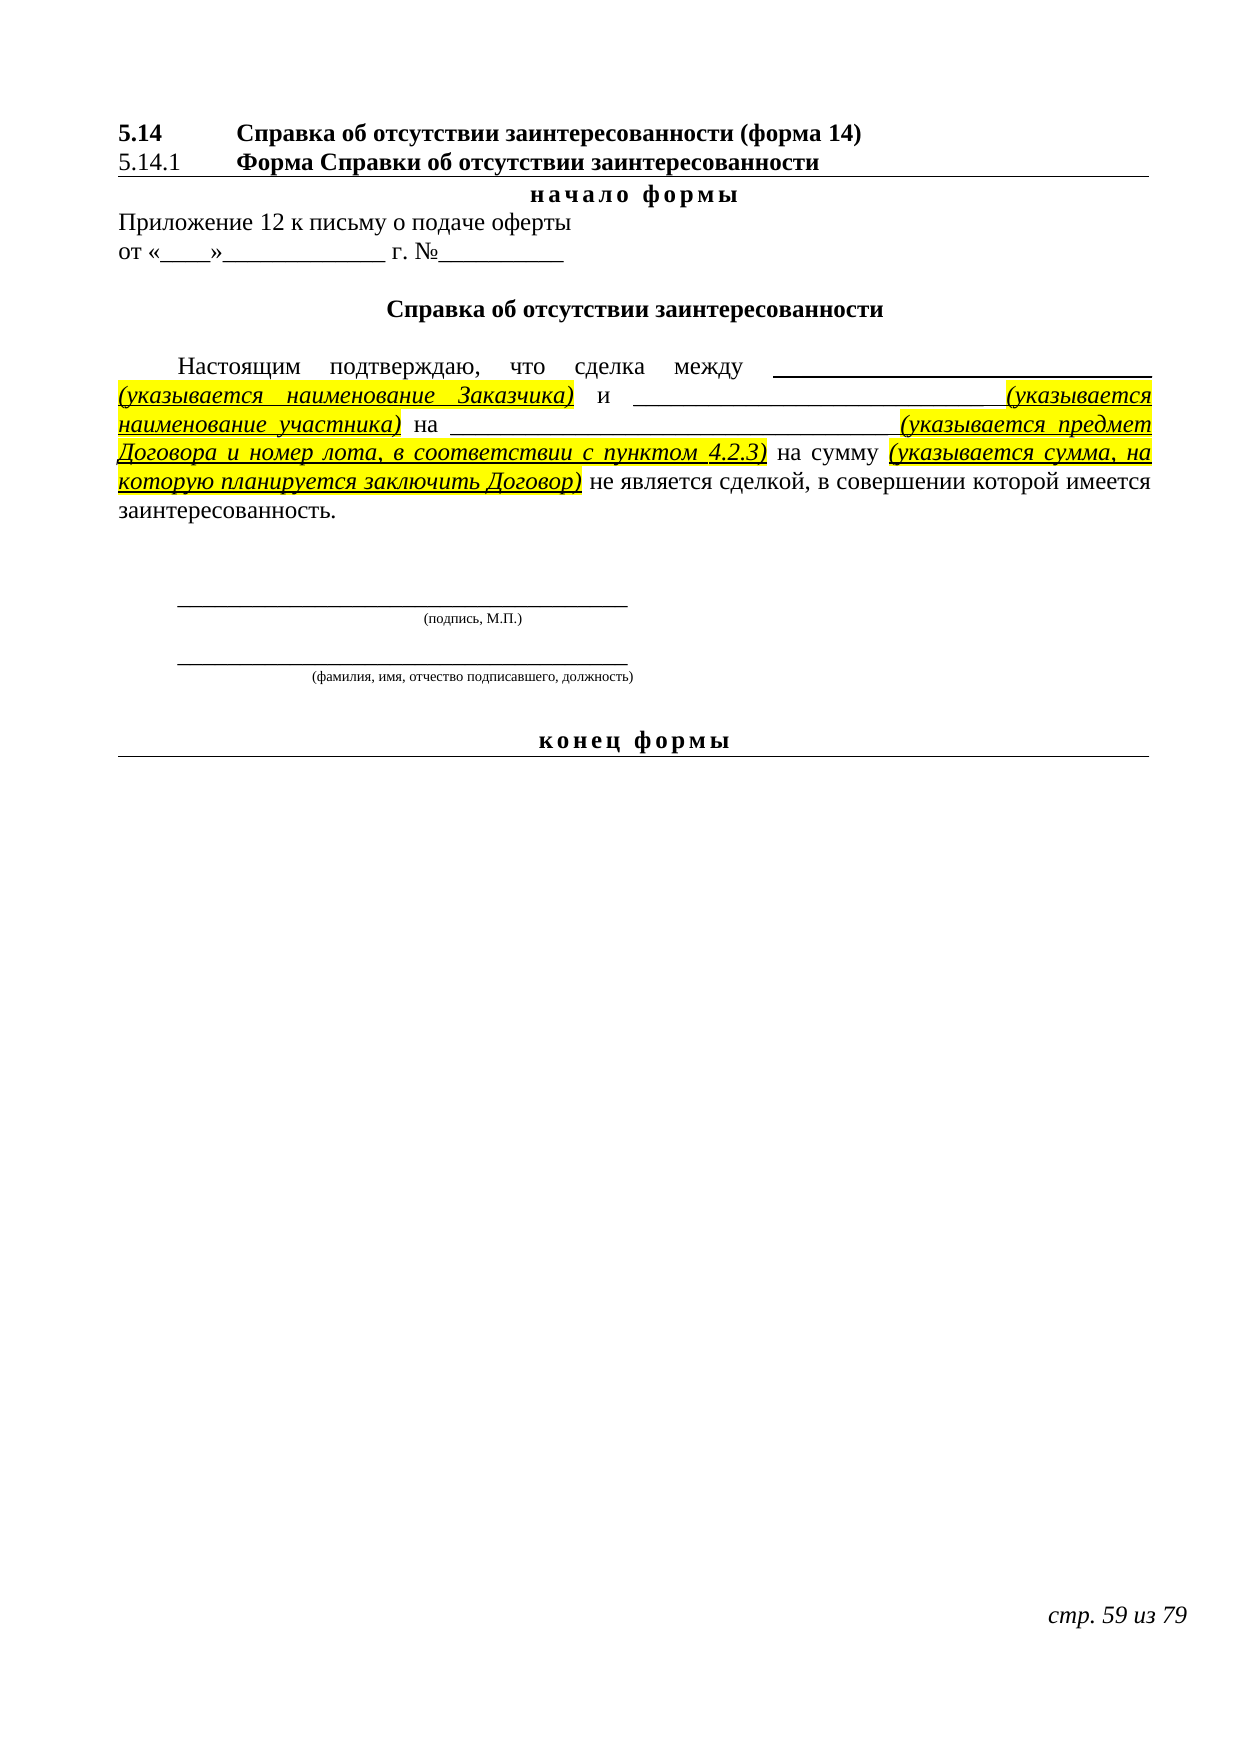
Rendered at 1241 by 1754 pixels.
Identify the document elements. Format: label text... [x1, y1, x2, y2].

text ____________________________________ [118, 581, 1152, 610]
text (подпись, М.П.) [118, 610, 768, 639]
text (фамилия, имя, отчество подписавшего, должность) [118, 667, 768, 696]
text начало формы [118, 177, 1149, 207]
text Настоящим подтверждаю, что сделка между ____________________________ (указывается наименование Заказчика) и ____________________________ (указывается наименование участника) на ___________________________________ (указывается предмет Договора и номер лота, в соответствии с пунктом 4.2.3) на сумму (указывается сумма, на которую планируется заключить Договор) не является сделкой, в совершении которой имеется заинтересованность. [118, 351, 1152, 524]
text Справка об отсутствии заинтересованности [118, 294, 1152, 322]
list Форма Справки об отсутствии заинтересованности [118, 147, 1152, 176]
text конец формы [118, 725, 1149, 756]
subtitle Справка об отсутствии заинтересованности (форма 14) [118, 118, 1152, 147]
text Приложение 12 к письму о подаче оферты от «____»_____________ г. №__________ [118, 207, 1152, 265]
text ____________________________________ [118, 639, 1152, 667]
